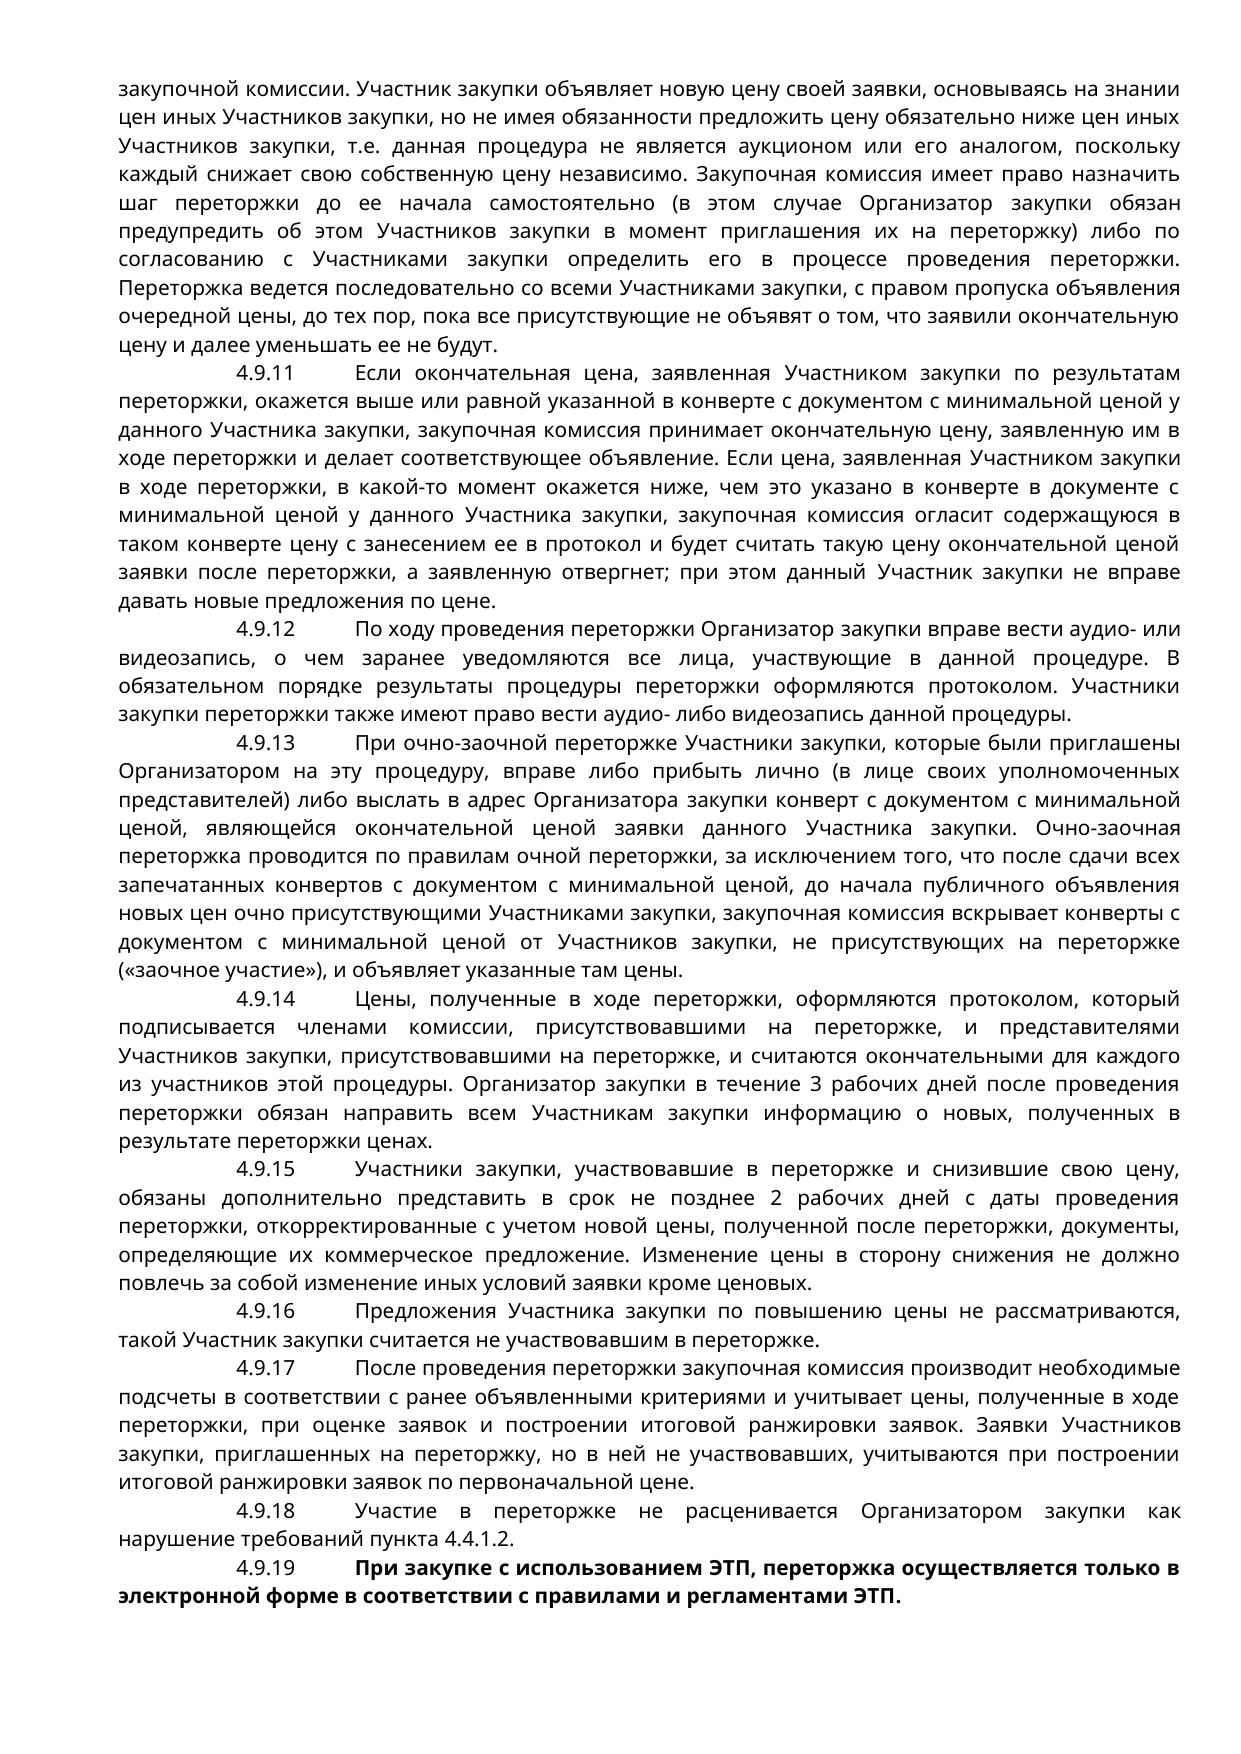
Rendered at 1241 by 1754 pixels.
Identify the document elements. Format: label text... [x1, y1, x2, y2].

list Участие в переторжке не расценивается Организатором закупки как нарушение требований пункта 4.4.1.2. [118, 1496, 1181, 1553]
list Если окончательная цена, заявленная Участником закупки по результатам переторжки, окажется выше или равной указанной в конверте с документом с минимальной ценой у данного Участника закупки, закупочная комиссия принимает окончательную цену, заявленную им в ходе переторжки и делает соответствующее объявление. Если цена, заявленная Участником закупки в ходе переторжки, в какой-то момент окажется ниже, чем это указано в конверте в документе с минимальной ценой у данного Участника закупки, закупочная комиссия огласит содержащуюся в таком конверте цену с занесением ее в протокол и будет считать такую цену окончательной ценой заявки после переторжки, а заявленную отвергнет; при этом данный Участник закупки не вправе давать новые предложения по цене. [118, 358, 1181, 614]
list После проведения переторжки закупочная комиссия производит необходимые подсчеты в соответствии с ранее объявленными критериями и учитывает цены, полученные в ходе переторжки, при оценке заявок и построении итоговой ранжировки заявок. Заявки Участников закупки, приглашенных на переторжку, но в ней не участвовавших, учитываются при построении итоговой ранжировки заявок по первоначальной цене. [118, 1353, 1181, 1496]
list По ходу проведения переторжки Организатор закупки вправе вести аудио- или видеозапись, о чем заранее уведомляются все лица, участвующие в данной процедуре. В обязательном порядке результаты процедуры переторжки оформляются протоколом. Участники закупки переторжки также имеют право вести аудио- либо видеозапись данной процедуры. [118, 614, 1181, 728]
list Участники закупки, участвовавшие в переторжке и снизившие свою цену, обязаны дополнительно представить в срок не позднее 2 рабочих дней с даты проведения переторжки, откорректированные с учетом новой цены, полученной после переторжки, документы, определяющие их коммерческое предложение. Изменение цены в сторону снижения не должно повлечь за собой изменение иных условий заявки кроме ценовых. [118, 1154, 1181, 1297]
list При очно-заочной переторжке Участники закупки, которые были приглашены Организатором на эту процедуру, вправе либо прибыть лично (в лице своих уполномоченных представителей) либо выслать в адрес Организатора закупки конверт с документом с минимальной ценой, являющейся окончательной ценой заявки данного Участника закупки. Очно-заочная переторжка проводится по правилам очной переторжки, за исключением того, что после сдачи всех запечатанных конвертов с документом с минимальной ценой, до начала публичного объявления новых цен очно присутствующими Участниками закупки, закупочная комиссия вскрывает конверты с документом с минимальной ценой от Участников закупки, не присутствующих на переторжке («заочное участие»), и объявляет указанные там цены. [118, 728, 1181, 984]
list Цены, полученные в ходе переторжки, оформляются протоколом, который подписывается членами комиссии, присутствовавшими на переторжке, и представителями Участников закупки, присутствовавшими на переторжке, и считаются окончательными для каждого из участников этой процедуры. Организатор закупки в течение 3 рабочих дней после проведения переторжки обязан направить всем Участникам закупки информацию о новых, полученных в результате переторжки ценах. [118, 984, 1181, 1154]
list При закупке с использованием ЭТП, переторжка осуществляется только в электронной форме в соответствии с правилами и регламентами ЭТП. [118, 1553, 1181, 1609]
list Предложения Участника закупки по повышению цены не рассматриваются, такой Участник закупки считается не участвовавшим в переторжке. [118, 1297, 1181, 1353]
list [118, 74, 1181, 358]
